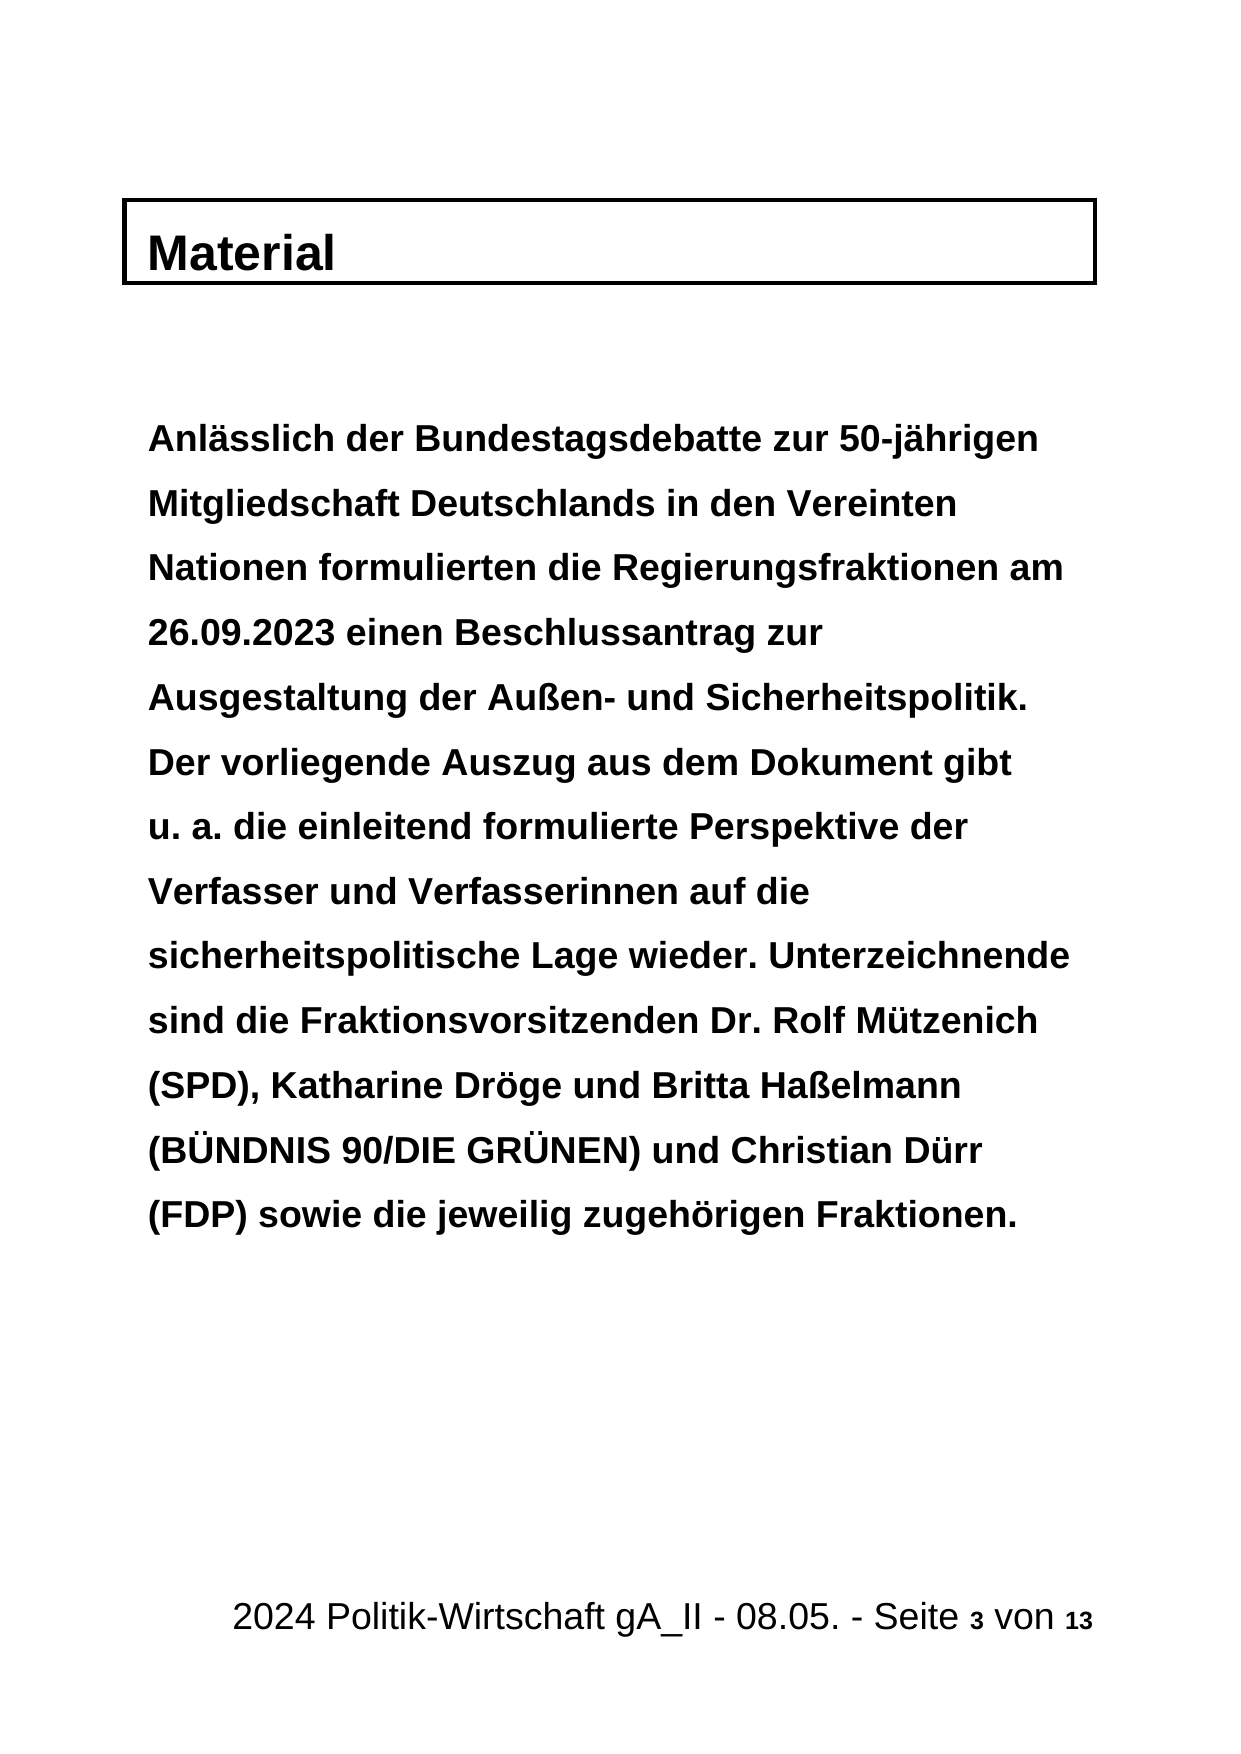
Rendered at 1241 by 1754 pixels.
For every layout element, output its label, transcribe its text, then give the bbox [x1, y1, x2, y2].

text Anlässlich der Bundestagsdebatte zur 50-jährigen Mitgliedschaft Deutschlands in den Vereinten Nationen formulierten die Regierungsfraktionen am 26.09.2023 einen Beschlussantrag zur Ausgestaltung der Außen- und Sicherheitspolitik. Der vorliegende Auszug aus dem Dokument gibt u. a. die einleitend formulierte Perspektive der Verfasser und Verfasserinnen auf die sicherheitspolitische Lage wieder. Unterzeichnende sind die Fraktionsvorsitzenden Dr. Rolf Mützenich (SPD), Katharine Dröge und Britta Haßelmann (BÜNDNIS 90/DIE GRÜNEN) und Christian Dürr (FDP) sowie die jeweilig zugehörigen Fraktionen. [148, 416, 1093, 1236]
subtitle Material [127, 202, 1093, 281]
